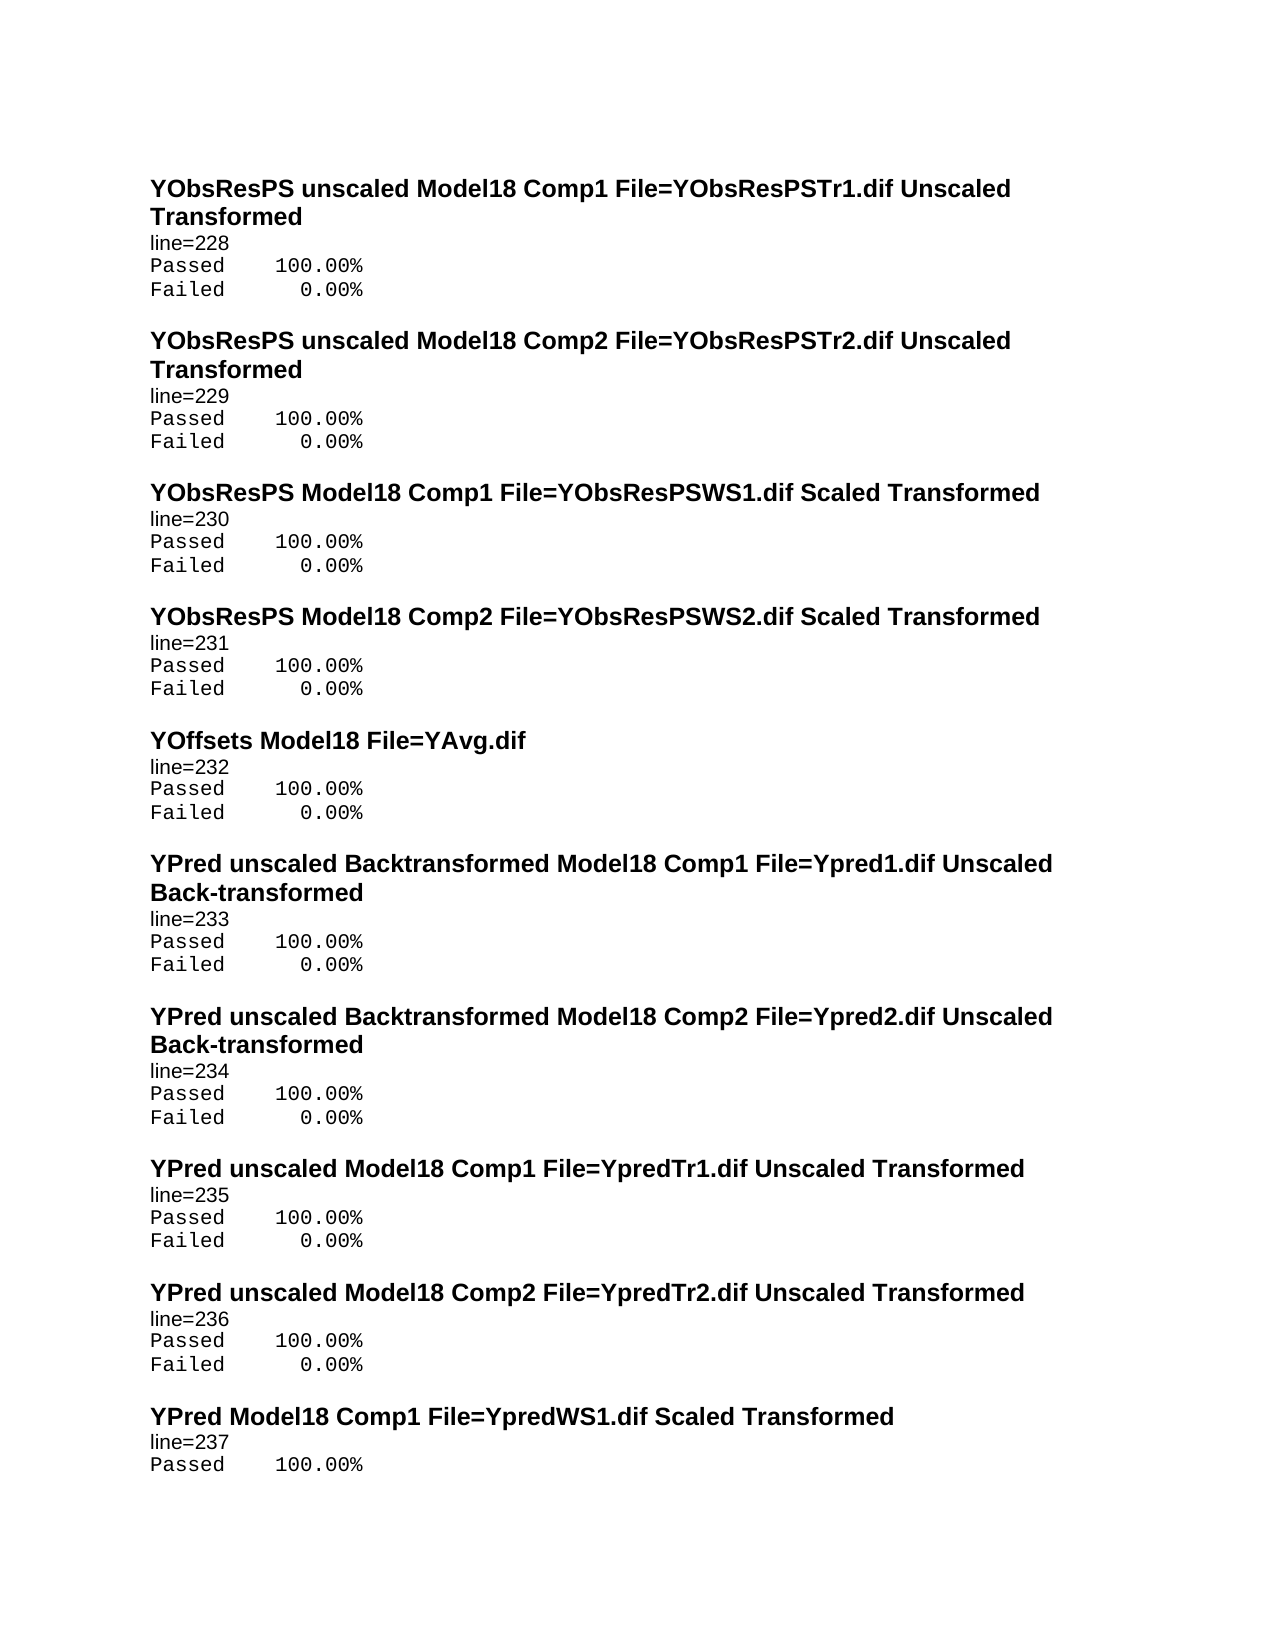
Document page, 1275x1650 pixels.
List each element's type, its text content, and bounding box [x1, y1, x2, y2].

text Failed 0.00% [150, 1107, 1125, 1131]
text Failed 0.00% [150, 555, 1125, 578]
text line=230 [150, 507, 1125, 531]
text line=232 [150, 754, 1125, 778]
text YObsResPS Model18 Comp2 File=YObsResPSWS2.dif Scaled Transformed [150, 602, 1125, 631]
text Failed 0.00% [150, 431, 1125, 455]
text YPred Model18 Comp1 File=YpredWS1.dif Scaled Transformed [150, 1401, 1125, 1430]
text Failed 0.00% [150, 1354, 1125, 1378]
text line=235 [150, 1183, 1125, 1207]
text line=231 [150, 631, 1125, 655]
text Failed 0.00% [150, 678, 1125, 702]
text Failed 0.00% [150, 802, 1125, 826]
text line=237 [150, 1430, 1125, 1454]
text YPred unscaled Model18 Comp2 File=YpredTr2.dif Unscaled Transformed [150, 1278, 1125, 1307]
text Failed 0.00% [150, 954, 1125, 978]
text YPred unscaled Backtransformed Model18 Comp2 File=Ypred2.dif Unscaled Back-transformed [150, 1002, 1125, 1059]
text YObsResPS Model18 Comp1 File=YObsResPSWS1.dif Scaled Transformed [150, 478, 1125, 507]
text Passed 100.00% [150, 1331, 1125, 1354]
text YPred unscaled Model18 Comp1 File=YpredTr1.dif Unscaled Transformed [150, 1154, 1125, 1183]
text Passed 100.00% [150, 655, 1125, 678]
text Passed 100.00% [150, 931, 1125, 954]
text Failed 0.00% [150, 1231, 1125, 1254]
text YPred unscaled Backtransformed Model18 Comp1 File=Ypred1.dif Unscaled Back-transformed [150, 849, 1125, 907]
text Passed 100.00% [150, 1207, 1125, 1231]
text YObsResPS unscaled Model18 Comp2 File=YObsResPSTr2.dif Unscaled Transformed [150, 326, 1125, 383]
text YObsResPS unscaled Model18 Comp1 File=YObsResPSTr1.dif Unscaled Transformed [150, 174, 1125, 231]
text line=236 [150, 1307, 1125, 1331]
text Passed 100.00% [150, 778, 1125, 802]
text line=233 [150, 907, 1125, 931]
text YOffsets Model18 File=YAvg.dif [150, 726, 1125, 754]
text Passed 100.00% [150, 255, 1125, 279]
text Passed 100.00% [150, 1083, 1125, 1107]
text Passed 100.00% [150, 531, 1125, 555]
text line=229 [150, 383, 1125, 407]
text line=228 [150, 231, 1125, 255]
text Passed 100.00% [150, 407, 1125, 431]
text Failed 0.00% [150, 279, 1125, 302]
text Passed 100.00% [150, 1454, 1125, 1478]
text line=234 [150, 1059, 1125, 1083]
